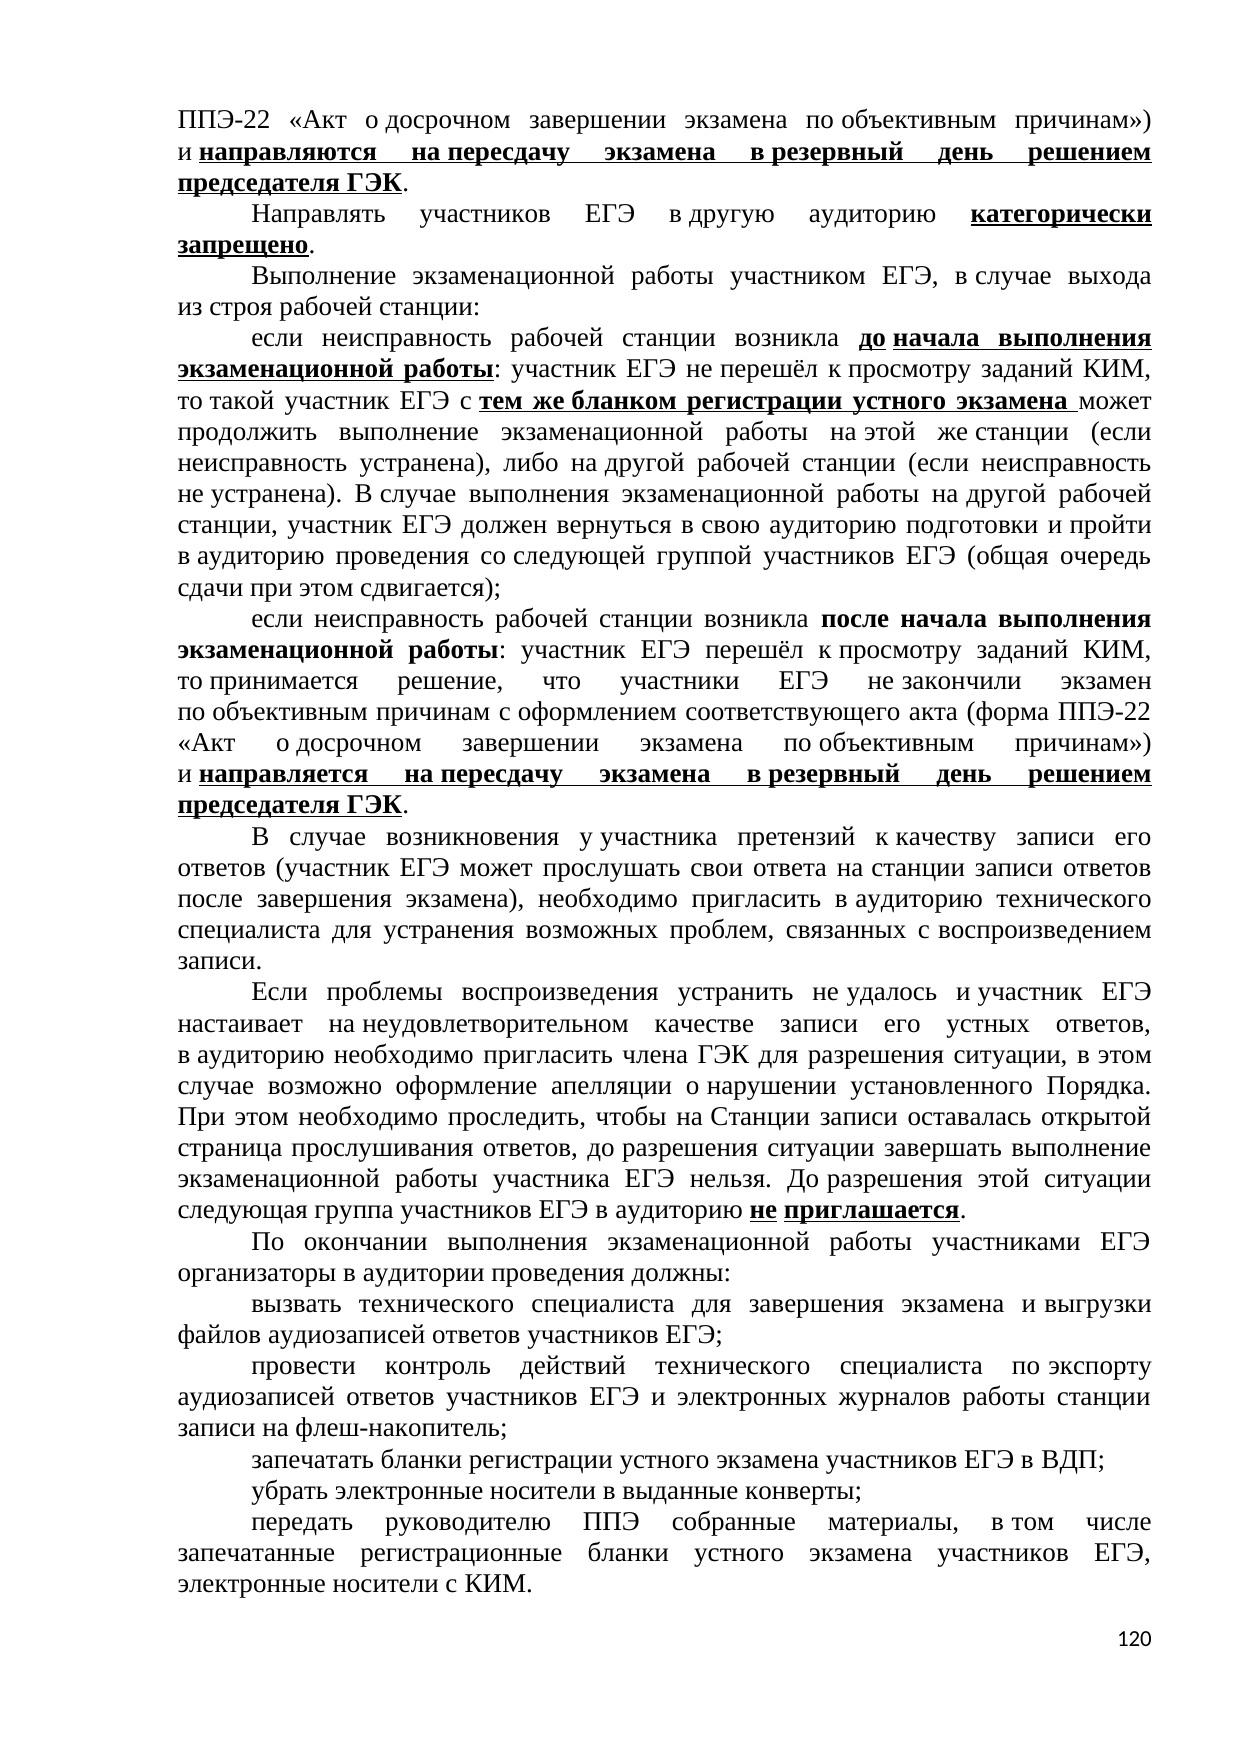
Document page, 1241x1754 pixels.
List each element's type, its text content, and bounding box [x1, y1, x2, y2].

text передать руководителю ППЭ собранные материалы, в том числе запечатанные регистрационные бланки устного экзамена участников ЕГЭ, электронные носители с КИМ. [177, 1505, 1152, 1598]
text убрать электронные носители в выданные конверты; [177, 1474, 1152, 1505]
text Если проблемы воспроизведения устранить не удалось и участник ЕГЭ настаивает на неудовлетворительном качестве записи его устных ответов, в аудиторию необходимо пригласить члена ГЭК для разрешения ситуации, в этом случае возможно оформление апелляции о нарушении установленного Порядка. При этом необходимо проследить, чтобы на Станции записи оставалась открытой страница прослушивания ответов, до разрешения ситуации завершать выполнение экзаменационной работы участника ЕГЭ нельзя. До разрешения этой ситуации следующая группа участников ЕГЭ в аудиторию не приглашается. [177, 976, 1152, 1225]
text запечатать бланки регистрации устного экзамена участников ЕГЭ в ВДП; [177, 1443, 1152, 1474]
text вызвать технического специалиста для завершения экзамена и выгрузки файлов аудиозаписей ответов участников ЕГЭ; [177, 1287, 1152, 1349]
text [177, 103, 1152, 197]
text если неисправность рабочей станции возникла после начала выполнения экзаменационной работы: участник ЕГЭ перешёл к просмотру заданий КИМ, то принимается решение, что участники ЕГЭ не закончили экзамен по объективным причинам с оформлением соответствующего акта (форма ППЭ-22 «Акт о досрочном завершении экзамена по объективным причинам») и направляется на пересдачу экзамена в резервный день решением председателя ГЭК. [177, 602, 1152, 820]
text По окончании выполнения экзаменационной работы участниками ЕГЭ организаторы в аудитории проведения должны: [177, 1225, 1152, 1287]
text Выполнение экзаменационной работы участником ЕГЭ, в случае выхода из строя рабочей станции: [177, 259, 1152, 321]
text Направлять участников ЕГЭ в другую аудиторию категорически запрещено. [177, 197, 1152, 259]
text если неисправность рабочей станции возникла до начала выполнения экзаменационной работы: участник ЕГЭ не перешёл к просмотру заданий КИМ, то такой участник ЕГЭ с тем же бланком регистрации устного экзамена может продолжить выполнение экзаменационной работы на этой же станции (если неисправность устранена), либо на другой рабочей станции (если неисправность не устранена). В случае выполнения экзаменационной работы на другой рабочей станции, участник ЕГЭ должен вернуться в свою аудиторию подготовки и пройти в аудиторию проведения со следующей группой участников ЕГЭ (общая очередь сдачи при этом сдвигается); [177, 321, 1152, 602]
text В случае возникновения у участника претензий к качеству записи его ответов (участник ЕГЭ может прослушать свои ответа на станции записи ответов после завершения экзамена), необходимо пригласить в аудиторию технического специалиста для устранения возможных проблем, связанных с воспроизведением записи. [177, 820, 1152, 976]
text провести контроль действий технического специалиста по экспорту аудиозаписей ответов участников ЕГЭ и электронных журналов работы станции записи на флеш-накопитель; [177, 1349, 1152, 1443]
